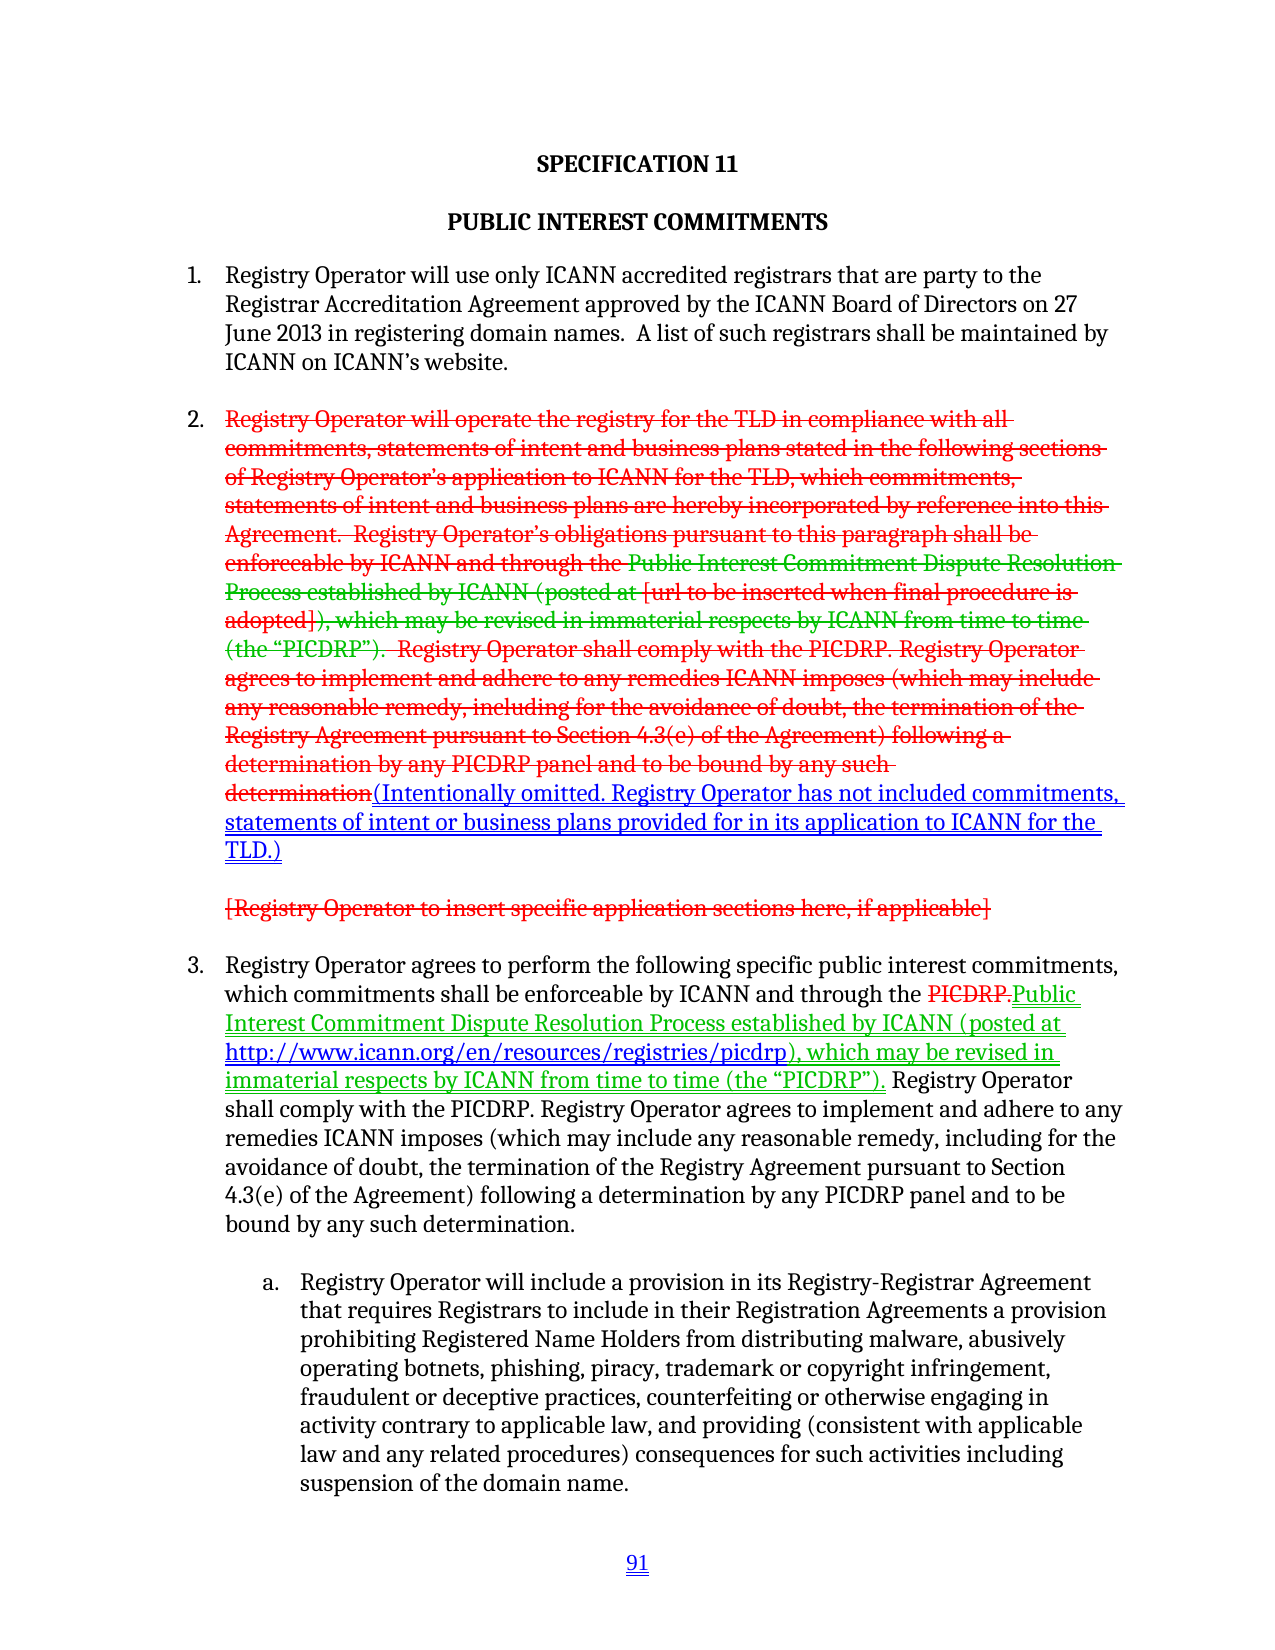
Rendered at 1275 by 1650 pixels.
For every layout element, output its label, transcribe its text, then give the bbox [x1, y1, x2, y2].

list Registry Operator agrees to perform the following specific public interest commitments, which commitments shall be enforceable by ICANN and through the PICDRP.Public Interest Commitment Dispute Resolution Process established by ICANN (posted at http://www.icann.org/en/resources/registries/picdrp), which may be revised in immaterial respects by ICANN from time to time (the “PICDRP”). Registry Operator shall comply with the PICDRP. Registry Operator agrees to implement and adhere to any remedies ICANN imposes (which may include any reasonable remedy, including for the avoidance of doubt, the termination of the Registry Agreement pursuant to Section 4.3(e) of the Agreement) following a determination by any PICDRP panel and to be bound by any such determination. [187, 951, 1125, 1239]
text PUBLIC INTEREST COMMITMENTS [150, 150, 1125, 236]
list Registry Operator will include a provision in its Registry-Registrar Agreement that requires Registrars to include in their Registration Agreements a provision prohibiting Registered Name Holders from distributing malware, abusively operating botnets, phishing, piracy, trademark or copyright infringement, fraudulent or deceptive practices, counterfeiting or otherwise engaging in activity contrary to applicable law, and providing (consistent with applicable law and any related procedures) consequences for such activities including suspension of the domain name. [262, 1267, 1125, 1497]
list Registry Operator will use only ICANN accredited registrars that are party to the Registrar Accreditation Agreement approved by the ICANN Board of Directors on 27 June 2013 in registering domain names. A list of such registrars shall be maintained by ICANN on ICANN’s website. [187, 261, 1125, 376]
list [Registry Operator to insert specific application sections here, if applicable] [225, 894, 1125, 922]
list Registry Operator will operate the registry for the TLD in compliance with all commitments, statements of intent and business plans stated in the following sections of Registry Operator’s application to ICANN for the TLD, which commitments, statements of intent and business plans are hereby incorporated by reference into this Agreement. Registry Operator’s obligations pursuant to this paragraph shall be enforceable by ICANN and through the Public Interest Commitment Dispute Resolution Process established by ICANN (posted at [url to be inserted when final procedure is adopted]), which may be revised in immaterial respects by ICANN from time to time (the “PICDRP”). Registry Operator shall comply with the PICDRP. Registry Operator agrees to implement and adhere to any remedies ICANN imposes (which may include any reasonable remedy, including for the avoidance of doubt, the termination of the Registry Agreement pursuant to Section 4.3(e) of the Agreement) following a determination by any PICDRP panel and to be bound by any such determination(Intentionally omitted. Registry Operator has not included commitments, statements of intent or business plans provided for in its application to ICANN for the TLD.) [187, 405, 1125, 865]
